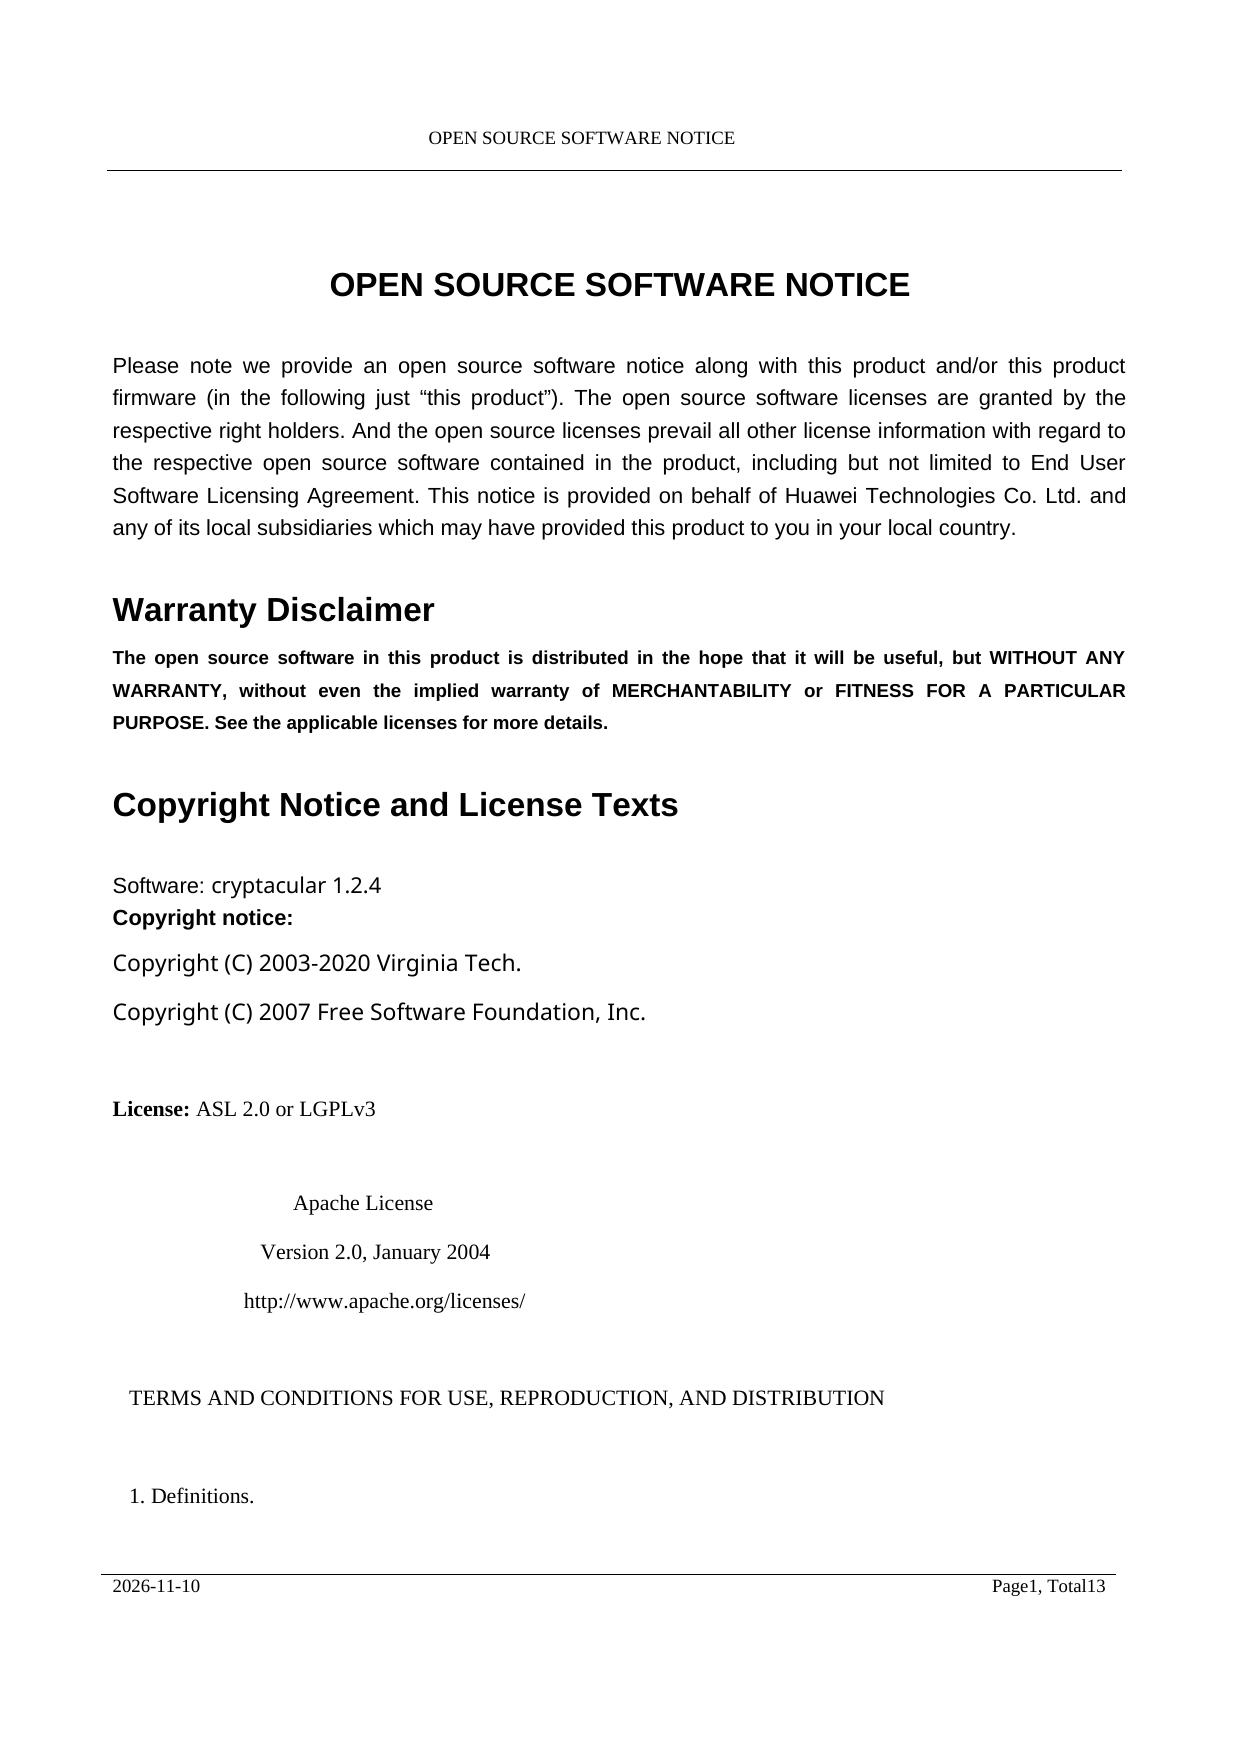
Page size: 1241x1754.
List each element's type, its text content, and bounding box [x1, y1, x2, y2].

text Copyright Notice and License Texts [112, 771, 1128, 836]
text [112, 1138, 1128, 1512]
text Software: cryptacular 1.2.4 [112, 869, 1128, 901]
text Please note we provide an open source software notice along with this product and/or this product firmware (in the following just “this product”). The open source software licenses are granted by the respective right holders. And the open source licenses prevail all other license information with regard to the respective open source software contained in the product, including but not limited to End User Software Licensing Agreement. This notice is provided on behalf of Huawei Technologies Co. Ltd. and any of its local subsidiaries which may have provided this product to you in your local country. [112, 349, 1128, 544]
text The open source software in this product is distributed in the hope that it will be useful, but WITHOUT ANY WARRANTY, without even the implied warranty of MERCHANTABILITY or FITNESS FOR A PARTICULAR PURPOSE. See the applicable licenses for more details. [112, 641, 1128, 739]
text Warranty Disclaimer [112, 576, 1128, 641]
text Copyright notice: [112, 901, 1128, 934]
text License: ASL 2.0 or LGPLv3 [112, 1093, 1128, 1125]
text OPEN SOURCE SOFTWARE NOTICE [112, 251, 1128, 316]
text Copyright (C) 2003-2020 Virginia Tech. Copyright (C) 2007 Free Software Foundation, Inc. [112, 947, 1128, 1077]
